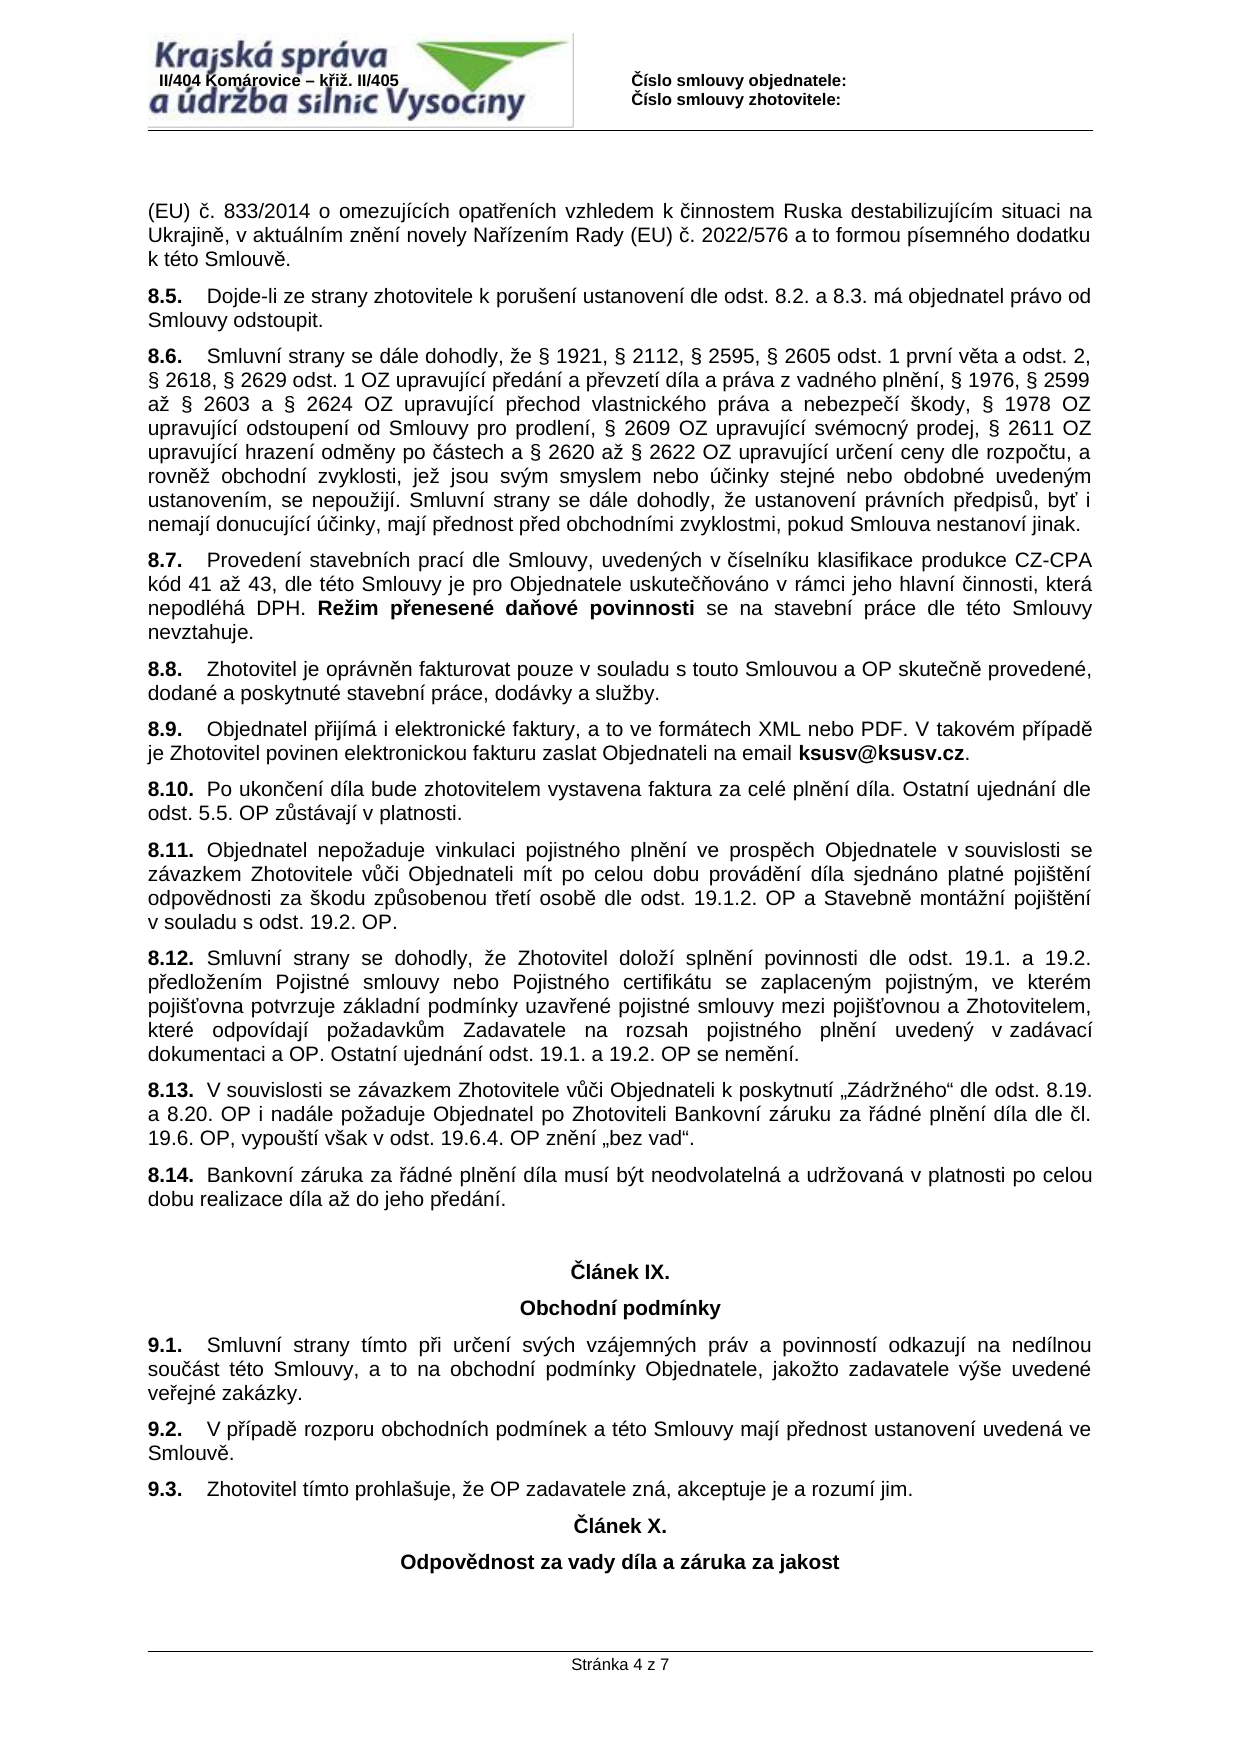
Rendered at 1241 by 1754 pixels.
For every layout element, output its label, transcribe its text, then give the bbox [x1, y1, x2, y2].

list Provedení stavebních prací dle Smlouvy, uvedených v číselníku klasifikace produkce CZ-CPA kód 41 až 43, dle této Smlouvy je pro Objednatele uskutečňováno v rámci jeho hlavní činnosti, která nepodléhá DPH. Režim přenesené daňové povinnosti se na stavební práce dle této Smlouvy nevztahuje. [148, 548, 1093, 644]
subtitle Odpovědnost za vady díla a záruka za jakost [148, 1550, 1093, 1574]
list Objednatel nepožaduje vinkulaci pojistného plnění ve prospěch Objednatele v souvislosti se závazkem Zhotovitele vůči Objednateli mít po celou dobu provádění díla sjednáno platné pojištění odpovědnosti za škodu způsobenou třetí osobě dle odst. 19.1.2. OP a Stavebně montážní pojištění v souladu s odst. 19.2. OP. [148, 838, 1093, 933]
list Zhotovitel je oprávněn fakturovat pouze v souladu s touto Smlouvou a OP skutečně provedené, dodané a poskytnuté stavební práce, dodávky a služby. [148, 656, 1093, 704]
list Smluvní strany se dohodly, že Zhotovitel doloží splnění povinnosti dle odst. 19.1. a 19.2. předložením Pojistné smlouvy nebo Pojistného certifikátu se zaplaceným pojistným, ve kterém pojišťovna potvrzuje základní podmínky uzavřené pojistné smlouvy mezi pojišťovnou a Zhotovitelem, které odpovídají požadavkům Zadavatele na rozsah pojistného plnění uvedený v zadávací dokumentaci a OP. Ostatní ujednání odst. 19.1. a 19.2. OP se nemění. [148, 946, 1093, 1066]
picture [147, 33, 574, 129]
subtitle Obchodní podmínky [148, 1296, 1093, 1320]
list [148, 199, 1093, 271]
list Bankovní záruka za řádné plnění díla musí být neodvolatelná a udržovaná v platnosti po celou dobu realizace díla až do jeho předání. [148, 1163, 1093, 1211]
subtitle Článek IX. [148, 1259, 1093, 1283]
text Článek X. [148, 1514, 1093, 1538]
list Smluvní strany tímto při určení svých vzájemných práv a povinností odkazují na nedílnou součást této Smlouvy, a to na obchodní podmínky Objednatele, jakožto zadavatele výše uvedené veřejné zakázky. [148, 1332, 1093, 1404]
list V souvislosti se závazkem Zhotovitele vůči Objednateli k poskytnutí „Zádržného“ dle odst. 8.19. a 8.20. OP i nadále požaduje Objednatel po Zhotoviteli Bankovní záruku za řádné plnění díla dle čl. 19.6. OP, vypouští však v odst. 19.6.4. OP znění „bez vad“. [148, 1078, 1093, 1150]
list Po ukončení díla bude zhotovitelem vystavena faktura za celé plnění díla. Ostatní ujednání dle odst. 5.5. OP zůstávají v platnosti. [148, 777, 1093, 825]
list Zhotovitel tímto prohlašuje, že OP zadavatele zná, akceptuje je a rozumí jim. [148, 1477, 1093, 1501]
list V případě rozporu obchodních podmínek a této Smlouvy mají přednost ustanovení uvedená ve Smlouvě. [148, 1417, 1093, 1465]
list Dojde-li ze strany zhotovitele k porušení ustanovení dle odst. 8.2. a 8.3. má objednatel právo od Smlouvy odstoupit. [148, 283, 1093, 331]
list Smluvní strany se dále dohodly, že § 1921, § 2112, § 2595, § 2605 odst. 1 první věta a odst. 2, § 2618, § 2629 odst. 1 OZ upravující předání a převzetí díla a práva z vadného plnění, § 1976, § 2599 až § 2603 a § 2624 OZ upravující přechod vlastnického práva a nebezpečí škody, § 1978 OZ upravující odstoupení od Smlouvy pro prodlení, § 2609 OZ upravující svémocný prodej, § 2611 OZ upravující hrazení odměny po částech a § 2620 až § 2622 OZ upravující určení ceny dle rozpočtu, a rovněž obchodní zvyklosti, jež jsou svým smyslem nebo účinky stejné nebo obdobné uvedeným ustanovením, se nepoužijí. Smluvní strany se dále dohodly, že ustanovení právních předpisů, byť i nemají donucující účinky, mají přednost před obchodními zvyklostmi, pokud Smlouva nestanoví jinak. [148, 344, 1093, 536]
list Objednatel přijímá i elektronické faktury, a to ve formátech XML nebo PDF. V takovém případě je Zhotovitel povinen elektronickou fakturu zaslat Objednateli na email ksusv@ksusv.cz. [148, 717, 1093, 765]
